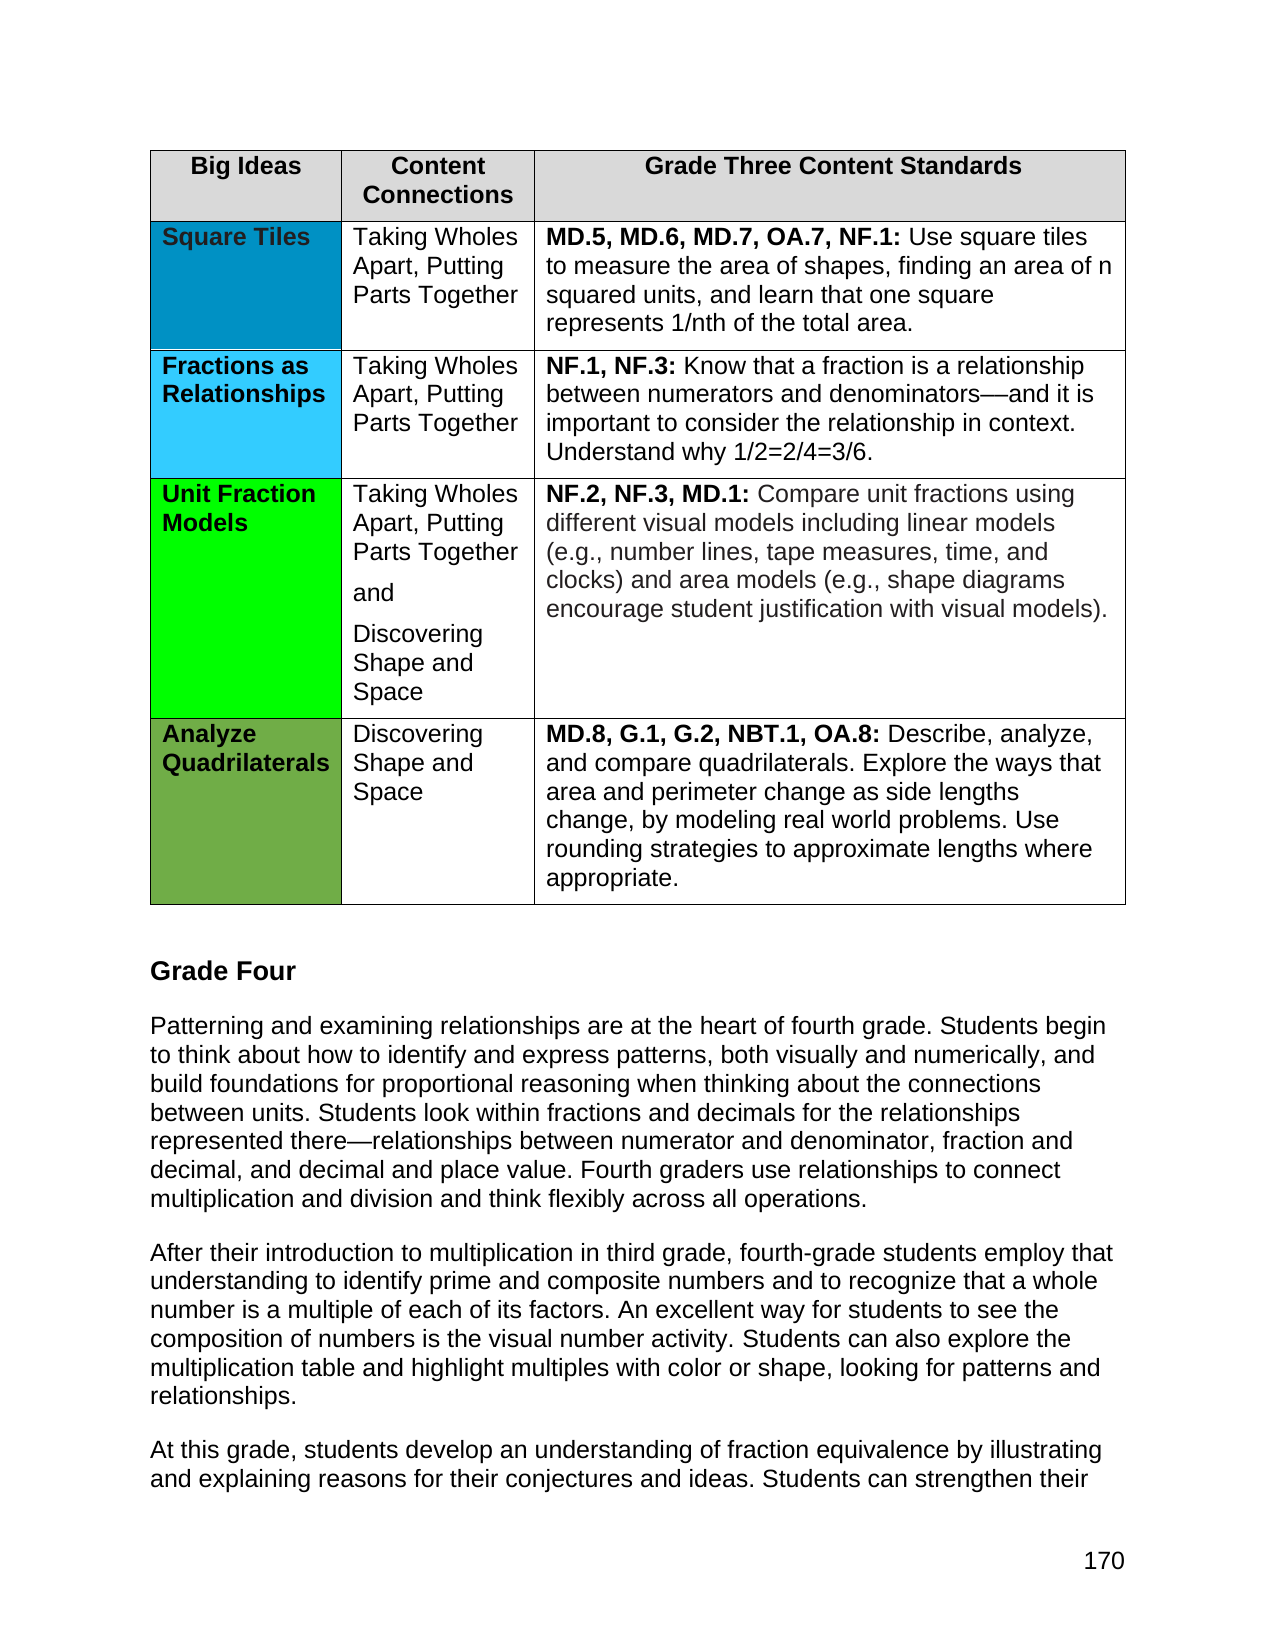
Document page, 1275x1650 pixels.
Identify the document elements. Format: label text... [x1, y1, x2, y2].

table_cell NF.1, NF.3: Know that a fraction is a relationship between numerators and denominators––and it is important to consider the relationship in context. Understand why 1/2=2/4=3/6. [535, 351, 1125, 478]
table_cell MD.5, MD.6, MD.7, OA.7, NF.1: Use square tiles to measure the area of shapes, finding an area of n squared units, and learn that one square represents 1/nth of the total area. [535, 222, 1125, 349]
table_cell Square Tiles [151, 222, 341, 349]
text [150, 1435, 1125, 1492]
table_cell Analyze Quadrilaterals [151, 719, 341, 904]
table_cell Discovering Shape and Space [342, 719, 534, 904]
table_cell Fractions as Relationships [151, 351, 341, 478]
table_cell Taking Wholes Apart, Putting Parts Together [342, 351, 534, 478]
table_header Big Ideas [151, 151, 341, 221]
text Patterning and examining relationships are at the heart of fourth grade. Students begin to think about how to identify and express patterns, both visually and numerically, and build foundations for proportional reasoning when thinking about the connections between units. Students look within fractions and decimals for the relationships represented there—relationships between numerator and denominator, fraction and decimal, and decimal and place value. Fourth graders use relationships to connect multiplication and division and think flexibly across all operations. [150, 1011, 1125, 1212]
table_header Content Connections [342, 151, 534, 221]
table_cell Taking Wholes Apart, Putting Parts Together [342, 222, 534, 349]
subtitle Grade Four [150, 955, 1125, 986]
table_cell NF.2, NF.3, MD.1: Compare unit fractions using different visual models including linear models (e.g., number lines, tape measures, time, and clocks) and area models (e.g., shape diagrams encourage student justification with visual models). [535, 479, 1125, 718]
table_cell Unit Fraction Models [151, 479, 341, 718]
table_header Grade Three Content Standards [535, 151, 1125, 221]
text After their introduction to multiplication in third grade, fourth-grade students employ that understanding to identify prime and composite numbers and to recognize that a whole number is a multiple of each of its factors. An excellent way for students to see the composition of numbers is the visual number activity. Students can also explore the multiplication table and highlight multiples with color or shape, looking for patterns and relationships. [150, 1237, 1125, 1410]
table_cell Taking Wholes Apart, Putting Parts Together and Discovering Shape and Space [342, 479, 534, 718]
table_cell MD.8, G.1, G.2, NBT.1, OA.8: Describe, analyze, and compare quadrilaterals. Explore the ways that area and perimeter change as side lengths change, by modeling real world problems. Use rounding strategies to approximate lengths where appropriate. [535, 719, 1125, 904]
